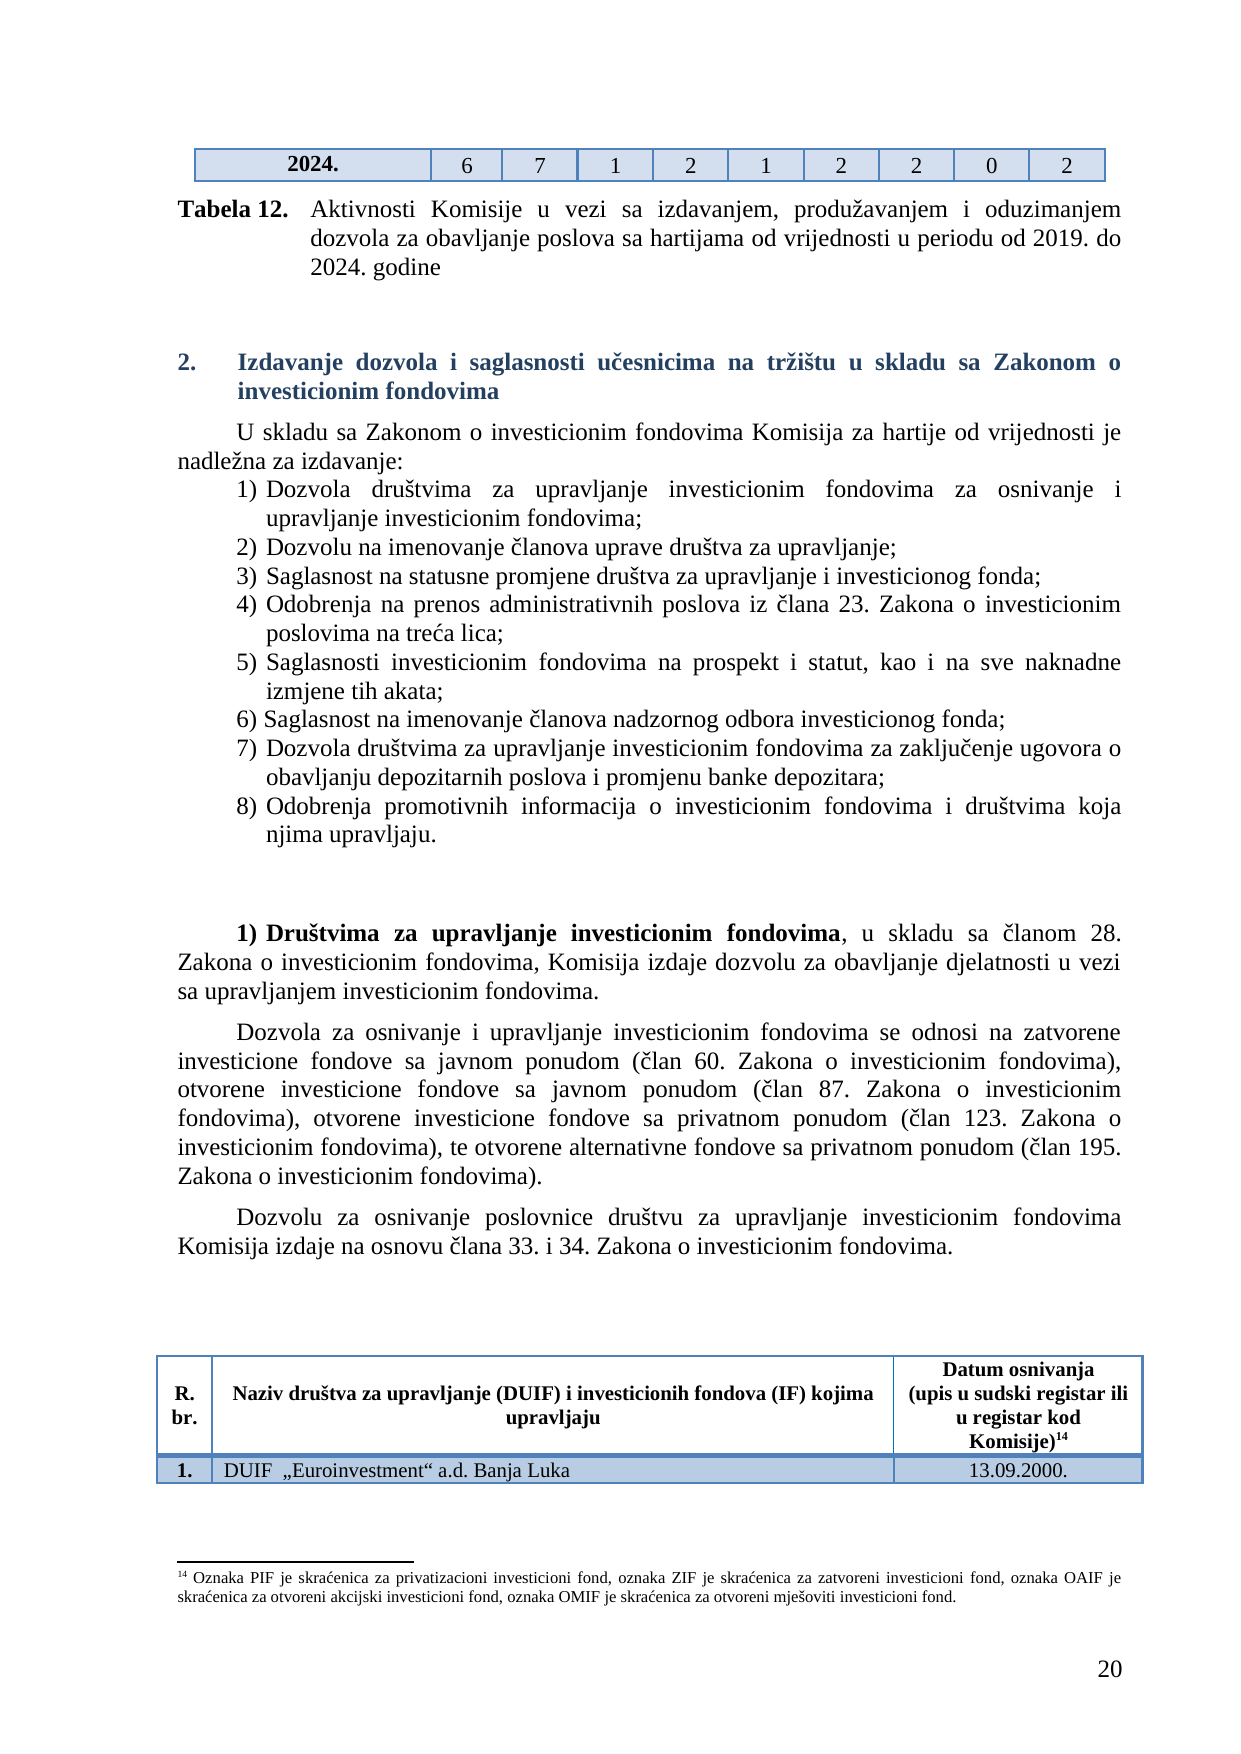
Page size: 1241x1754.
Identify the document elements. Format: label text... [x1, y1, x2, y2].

table_cell 2 [1030, 150, 1104, 180]
text Dozvola za osnivanje i upravlјanje investicionim fondovima se odnosi na zatvorene investicione fondove sa javnom ponudom (član 60. Zakona o investicionim fondovima), otvorene investicione fondove sa javnom ponudom (član 87. Zakona o investicionim fondovima), otvorene investicione fondove sa privatnom ponudom (član 123. Zakona o investicionim fondovima), te otvorene alternativne fondove sa privatnom ponudom (član 195. Zakona o investicionim fondovima). [177, 1017, 1122, 1189]
text 6) Saglasnost na imenovanje članova nadzornog odbora investicionog fonda; [236, 704, 1122, 733]
table_cell 13.09.2000. [895, 1458, 1141, 1482]
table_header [213, 1357, 893, 1453]
text 5) Saglasnosti investicionim fondovima na prospekt i statut, kao i na sve naknadne izmjene tih akata; [236, 647, 1122, 704]
table_cell 2 [805, 150, 878, 180]
table_header R. br. [158, 1357, 211, 1453]
list Društvima za upravlјanje investicionim fondovima, u skladu sa članom 28. Zakona o investicionim fondovima, Komisija izdaje dozvolu za obavlјanje djelatnosti u vezi sa upravlјanjem investicionim fondovima. [177, 918, 1122, 1004]
table_cell 2 [880, 150, 953, 180]
table_cell 1 [729, 150, 803, 180]
text Dozvolu za osnivanje poslovnice društvu za upravlјanje investicionim fondovima Komisija izdaje na osnovu člana 33. i 34. Zakona o investicionim fondovima. [177, 1202, 1122, 1259]
text 1) Dozvola društvima za upravlјanje investicionim fondovima za osnivanje i upravlјanje investicionim fondovima; [236, 474, 1122, 532]
text 4) Odobrenja na prenos administrativnih poslova iz člana 23. Zakona o investicionim poslovima na treća lica; [236, 589, 1122, 647]
table_cell DUIF „Euroinvestment“ a.d. Banja Luka [213, 1458, 893, 1482]
table_cell 2 [654, 150, 727, 180]
table_cell 7 [503, 150, 576, 180]
table_cell 1. [158, 1458, 211, 1482]
table_cell 1 [579, 150, 652, 180]
table_cell 6 [432, 150, 501, 180]
text 8) Odobrenja promotivnih informacija o investicionim fondovima i društvima koja njima upravlјaju. [236, 791, 1122, 848]
table_cell 2024. [196, 150, 430, 180]
text 2) Dozvolu na imenovanje članova uprave društva za upravlјanje; [236, 532, 1122, 561]
table_cell 0 [955, 150, 1028, 180]
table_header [894, 1357, 1141, 1453]
subtitle Izdavanje dozvola i saglasnosti učesnicima na tržištu u skladu sa Zakonom o investicionim fondovima [177, 347, 1122, 404]
text U skladu sa Zakonom o investicionim fondovima Komisija za hartije od vrijednosti je nadležna za izdavanje: [177, 417, 1122, 474]
text 7) Dozvola društvima za upravlјanje investicionim fondovima za zaklјučenje ugovora o obavlјanju depozitarnih poslova i promjenu banke depozitara; [236, 733, 1122, 791]
text 3) Saglasnost na statusne promjene društva za upravlјanje i investicionog fonda; [236, 561, 1122, 589]
